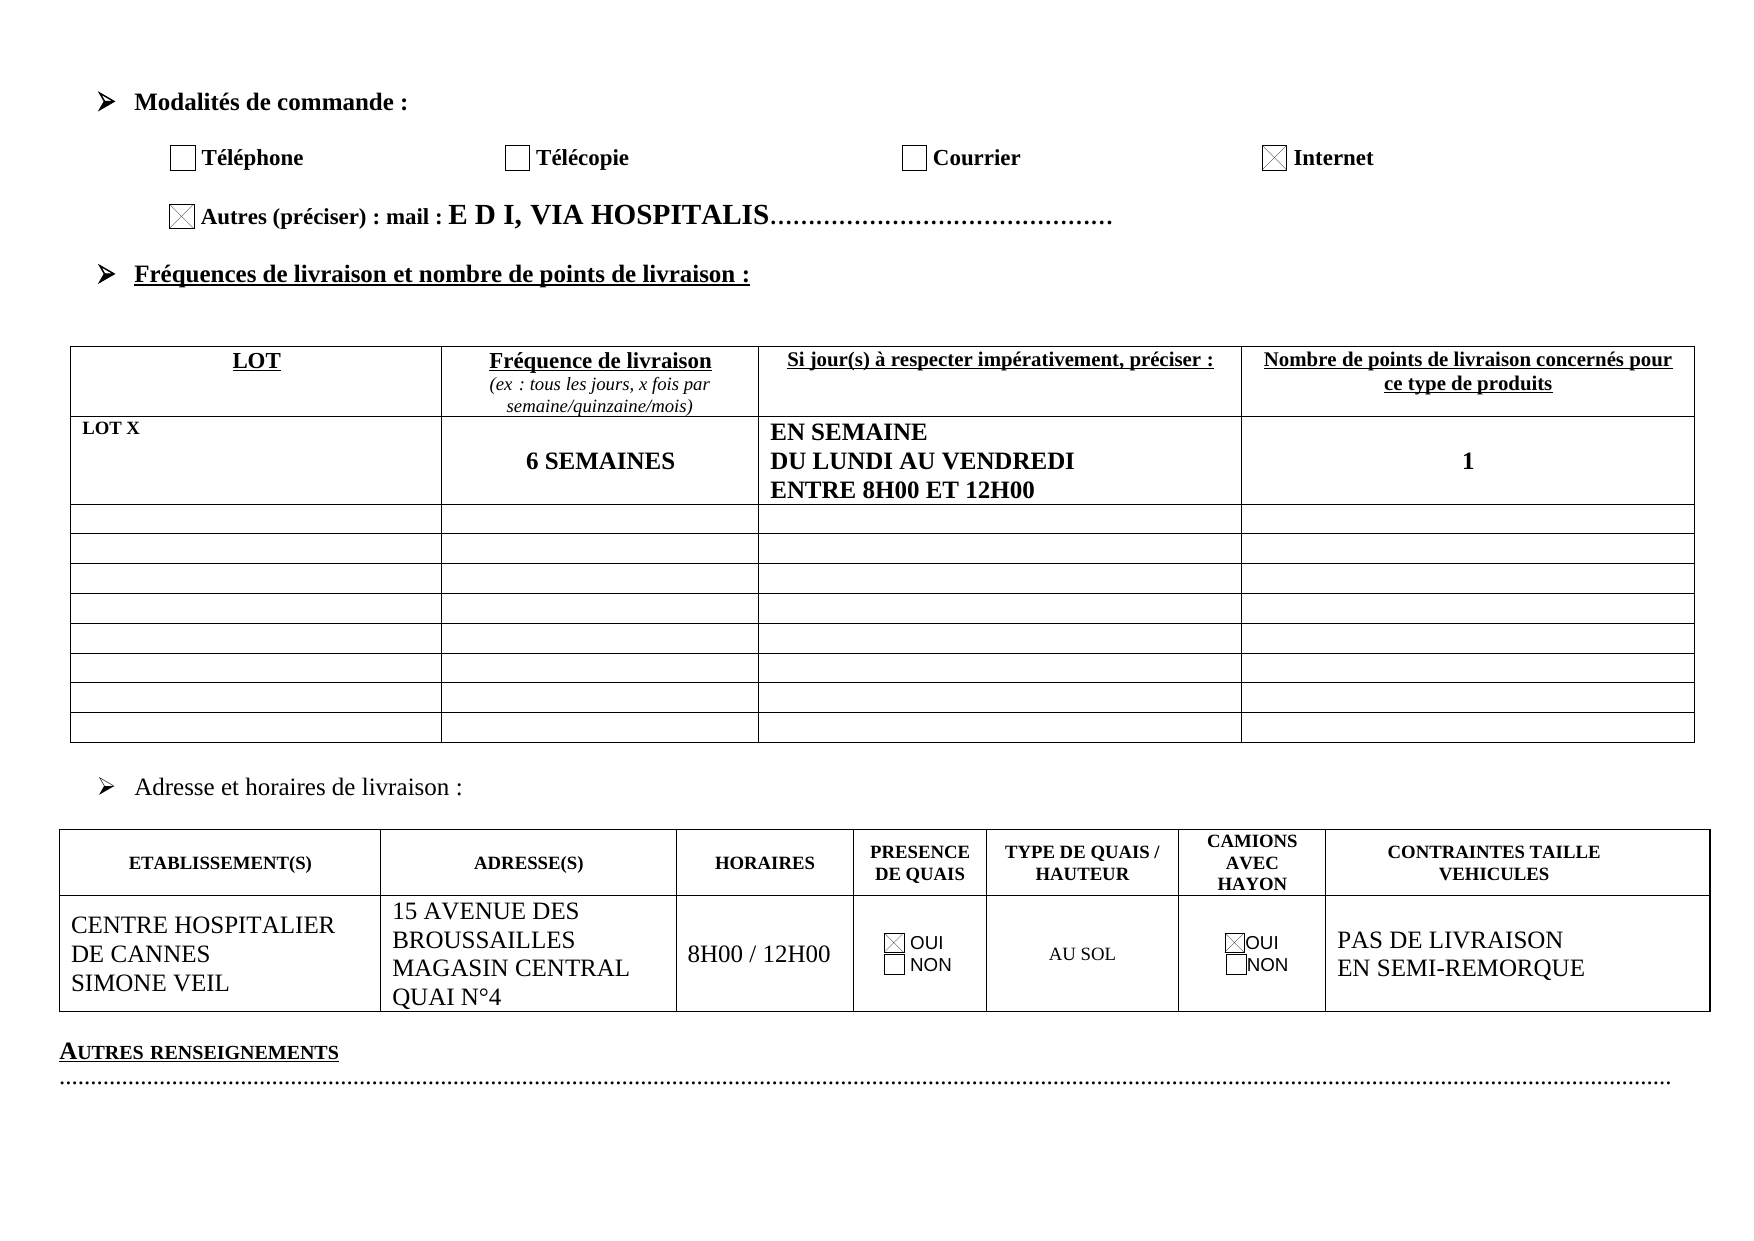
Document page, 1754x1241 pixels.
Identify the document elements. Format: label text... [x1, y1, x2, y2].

table_cell [1242, 624, 1694, 652]
table_cell [1242, 654, 1694, 682]
list Adresse et horaires de livraison : [97, 772, 1695, 800]
table_cell 6 SEMAINES [442, 417, 758, 503]
table_cell AU SOL [987, 896, 1178, 1011]
table_cell [1242, 594, 1694, 623]
table_cell [759, 654, 1241, 682]
table_cell [759, 713, 1241, 742]
table_header ETABLISSEMENT(S) [60, 830, 380, 895]
table_cell [1242, 505, 1694, 533]
table_cell [442, 624, 758, 652]
table_cell EN SEMAINE DU LUNDI AU VENDREDI ENTRE 8H00 ET 12H00 [759, 417, 1241, 503]
table_header LOT [71, 347, 441, 416]
text Autres renseignements [59, 1036, 1695, 1065]
table_cell [1242, 683, 1694, 712]
table_cell OUI NON [854, 896, 986, 1011]
text Téléphone Télécopie Courrier Internet [59, 144, 1695, 171]
table_cell LOT X [71, 417, 441, 503]
table_cell 15 AVENUE DES BROUSSAILLES MAGASIN CENTRAL QUAI N°4 [381, 896, 676, 1011]
table_cell [1242, 534, 1694, 563]
table_cell [759, 505, 1241, 533]
table_cell [759, 624, 1241, 652]
list Modalités de commande : [97, 87, 1695, 116]
table_cell [442, 654, 758, 682]
table_cell [442, 564, 758, 593]
table_cell [71, 564, 441, 593]
table_cell [1242, 564, 1694, 593]
table_cell [442, 534, 758, 563]
table_header PRESENCE DE QUAIS [854, 830, 986, 895]
table_cell [71, 624, 441, 652]
table_cell [1242, 713, 1694, 742]
table_cell 8H00 / 12H00 [677, 896, 853, 1011]
table_header CAMIONS AVEC HAYON [1179, 830, 1325, 895]
table_cell [71, 654, 441, 682]
table_header HORAIRES [677, 830, 853, 895]
table_header Nombre de points de livraison concernés pour ce type de produits [1242, 347, 1694, 416]
table_header CONTRAINTES TAILLE VEHICULES [1326, 830, 1709, 895]
table_cell [759, 564, 1241, 593]
table_cell 1 [1242, 417, 1694, 503]
table_cell [71, 594, 441, 623]
table_cell [71, 713, 441, 742]
table_cell PAS DE LIVRAISON EN SEMI-REMORQUE [1326, 896, 1709, 1011]
table_cell OUI NON [1179, 896, 1325, 1011]
table_cell [71, 683, 441, 712]
table_cell [442, 713, 758, 742]
table_header ADRESSE(S) [381, 830, 676, 895]
table_cell [759, 534, 1241, 563]
table_cell [71, 534, 441, 563]
table_cell [442, 505, 758, 533]
table_header TYPE DE QUAIS / HAUTEUR [987, 830, 1178, 895]
table_cell CENTRE HOSPITALIER DE CANNES SIMONE VEIL [60, 896, 380, 1011]
text Autres (préciser) : mail : E D I, VIA HOSPITALIS……………………………………… [134, 197, 1695, 231]
table_header Fréquence de livraison (ex : tous les jours, x fois par semaine/quinzaine/mois) [442, 347, 758, 416]
table_cell [71, 505, 441, 533]
table_cell [759, 683, 1241, 712]
table_cell [759, 594, 1241, 623]
table_cell [442, 594, 758, 623]
list Fréquences de livraison et nombre de points de livraison : [97, 259, 1695, 288]
table_header Si jour(s) à respecter impérativement, préciser : [759, 347, 1241, 416]
table_cell [442, 683, 758, 712]
